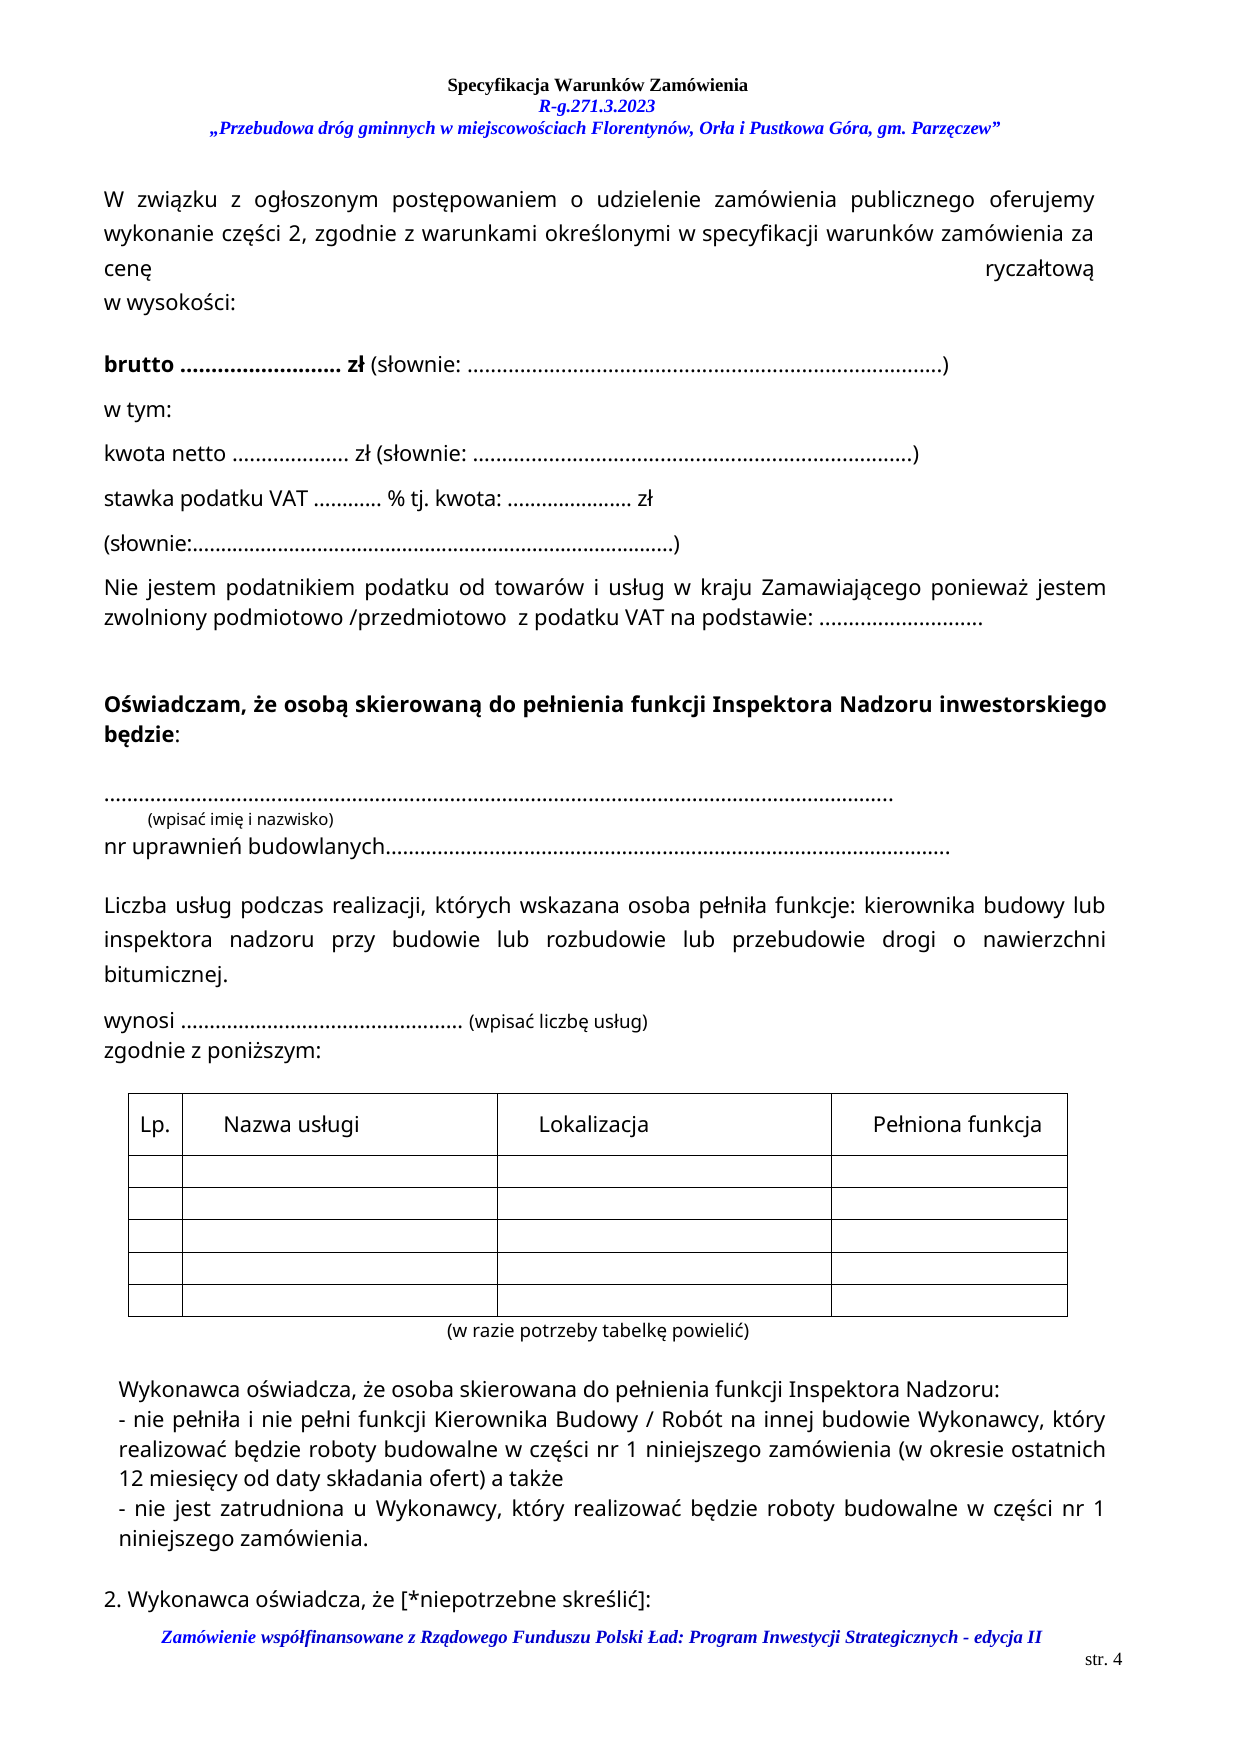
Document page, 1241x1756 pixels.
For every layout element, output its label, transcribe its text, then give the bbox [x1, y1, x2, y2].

text stawka podatku VAT ………... % tj. kwota: …................... zł (słownie:..................................................................................…) [103, 483, 1122, 557]
text (wpisać imię i nazwisko) [103, 808, 1122, 831]
table_cell [498, 1220, 831, 1252]
table_header Pełniona funkcja [832, 1094, 1067, 1155]
text ……………………………………………………………………………………………………………………….. [103, 778, 1122, 808]
table_cell [129, 1188, 182, 1219]
text Oświadczam, że osobą skierowaną do pełnienia funkcji Inspektora Nadzoru inwestorskiego będzie: [103, 689, 1107, 748]
table_cell [498, 1285, 831, 1316]
table_cell [129, 1220, 182, 1252]
table_cell [183, 1220, 497, 1252]
table_cell [129, 1285, 182, 1316]
table_cell [832, 1188, 1067, 1219]
text Nie jestem podatnikiem podatku od towarów i usług w kraju Zamawiającego ponieważ jestem zwolniony podmiotowo /przedmiotowo z podatku VAT na podstawie: ............................ [103, 572, 1107, 632]
table_cell [129, 1253, 182, 1284]
table_cell [832, 1285, 1067, 1316]
text 2. Wykonawca oświadcza, że [*niepotrzebne skreślić]: [103, 1584, 1107, 1614]
text (w razie potrzeby tabelkę powielić) [74, 1094, 1122, 1343]
table_cell [498, 1188, 831, 1219]
text Wykonawca oświadcza, że osoba skierowana do pełnienia funkcji Inspektora Nadzoru: [118, 1374, 1122, 1404]
table_header Lokalizacja [498, 1094, 831, 1155]
subtitle W związku z ogłoszonym postępowaniem o udzielenie zamówienia publicznego oferujemy wykonanie części 2, zgodnie z warunkami określonymi w specyfikacji warunków zamówienia za cenę ryczałtową w wysokości: [103, 184, 1094, 316]
text brutto ...............…........ zł (słownie: .................................................................................) [103, 349, 1122, 379]
table_cell [183, 1156, 497, 1187]
table_cell [129, 1156, 182, 1187]
table_cell [832, 1220, 1067, 1252]
text - nie jest zatrudniona u Wykonawcy, który realizować będzie roboty budowalne w części nr 1 niniejszego zamówienia. [118, 1493, 1107, 1553]
text w tym: [103, 393, 1122, 423]
table_cell [498, 1253, 831, 1284]
table_cell [832, 1253, 1067, 1284]
table_cell [832, 1156, 1067, 1187]
table_cell [183, 1188, 497, 1219]
text Liczba usług podczas realizacji, których wskazana osoba pełniła funkcje: kierownika budowy lub inspektora nadzoru przy budowie lub rozbudowie lub przebudowie drogi o nawierzchni bitumicznej. [103, 890, 1107, 988]
table_cell [183, 1285, 497, 1316]
table_cell [498, 1156, 831, 1187]
text wynosi ……………………………….………… (wpisać liczbę usług) [103, 1005, 1122, 1035]
table_cell [183, 1253, 497, 1284]
table_header Lp. [129, 1094, 182, 1155]
text nr uprawnień budowlanych…………………………………………………………………………………….. [103, 831, 1122, 860]
table_header Nazwa usługi [183, 1094, 497, 1155]
text zgodnie z poniższym: [103, 1035, 1122, 1065]
text - nie pełniła i nie pełni funkcji Kierownika Budowy / Robót na innej budowie Wykonawcy, który realizować będzie roboty budowalne w części nr 1 niniejszego zamówienia (w okresie ostatnich 12 miesięcy od daty składania ofert) a także [118, 1404, 1107, 1493]
text kwota netto …................. zł (słownie: …........................................................................) [103, 438, 1122, 468]
